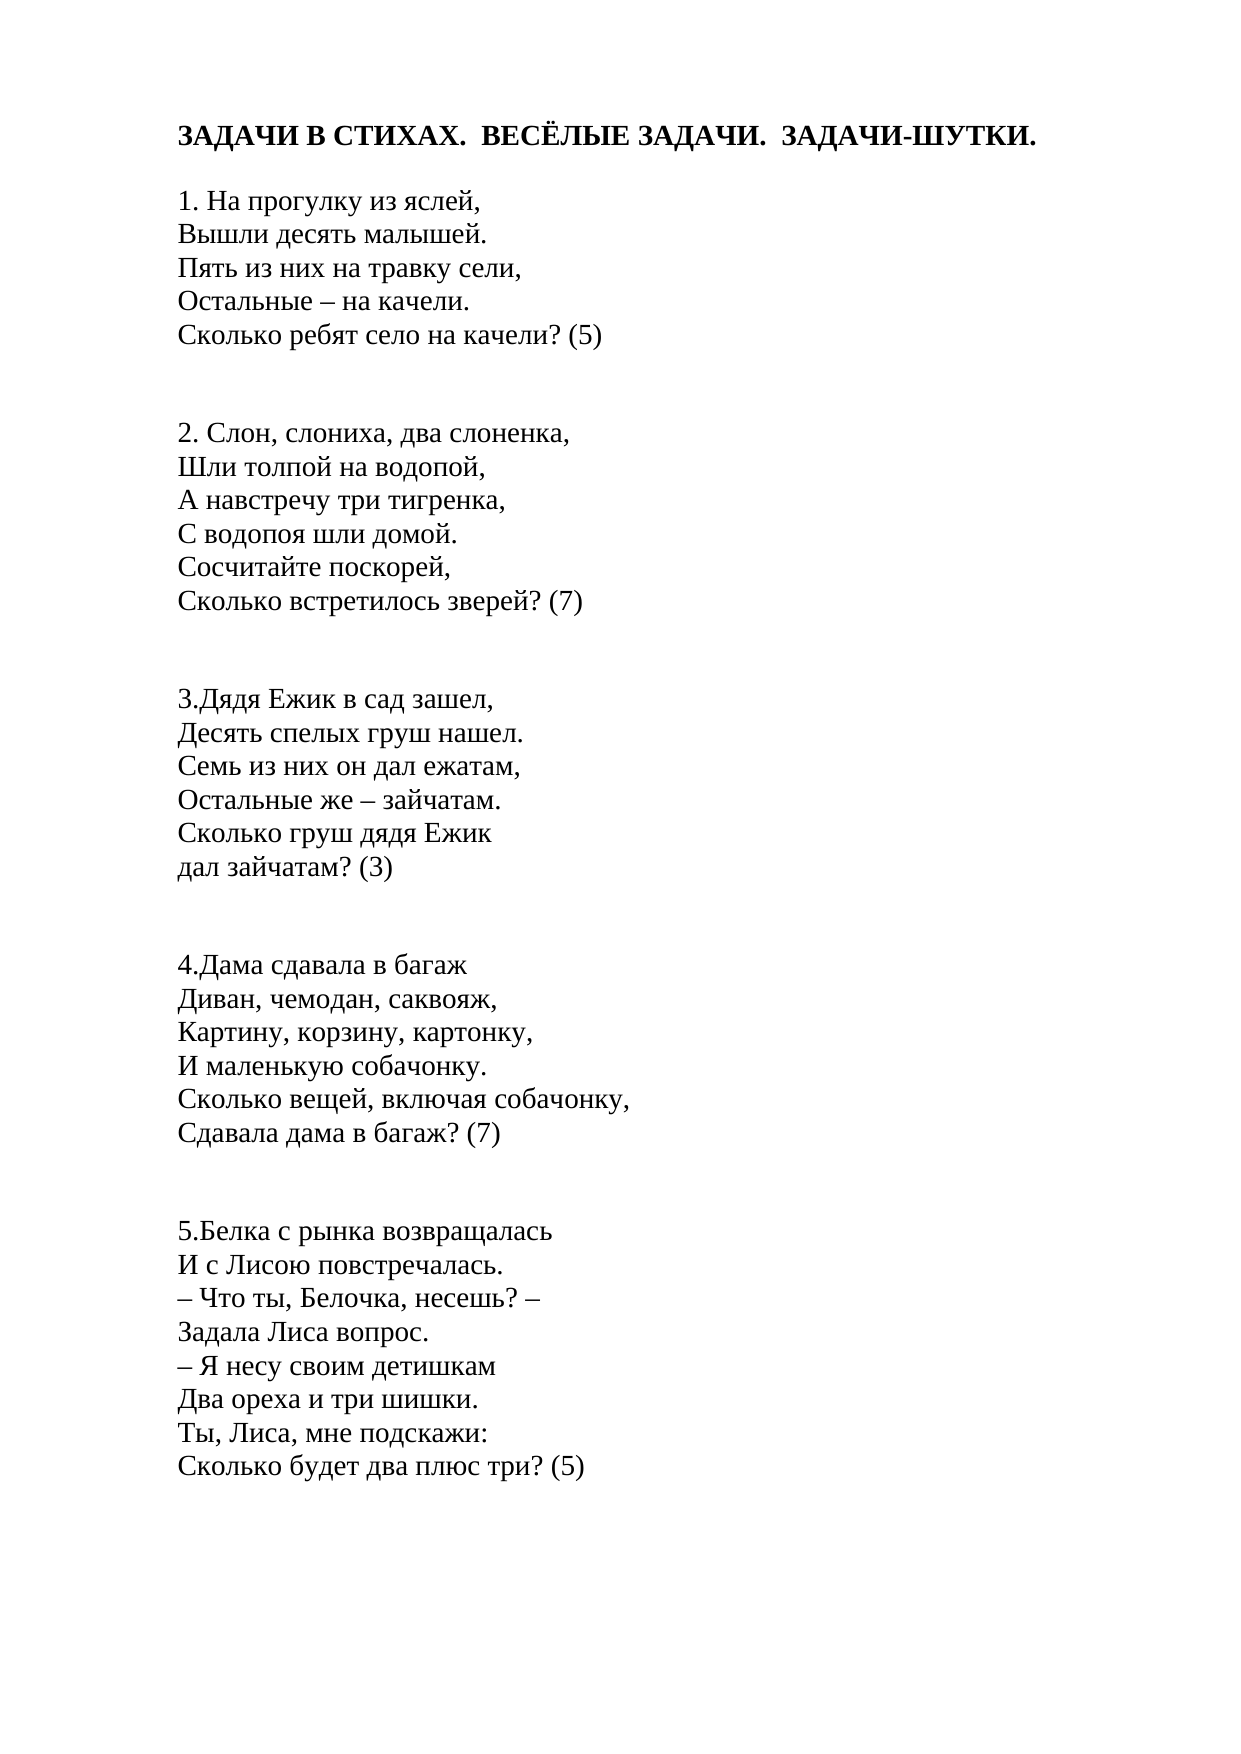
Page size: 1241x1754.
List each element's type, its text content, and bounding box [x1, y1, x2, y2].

text 4.Дама сдавала в багаж Диван, чемодан, саквояж, Картину, корзину, картонку, И маленькую собачонку. Сколько вещей, включая собачонку, Сдавала дама в багаж? (7) [177, 947, 1152, 1149]
text 1. На прогулку из яслей, Вышли десять малышей. Пять из них на травку сели, Остальные – на качели. Сколько ребят село на качели? (5) [177, 183, 1152, 351]
text 2. Слон, слониха, два слоненка, Шли толпой на водопой, А навстречу три тигренка, С водопоя шли домой. Сосчитайте поскорей, Сколько встретилось зверей? (7) [177, 415, 1152, 617]
text ЗАДАЧИ В СТИХАХ. ВЕСЁЛЫЕ ЗАДАЧИ. ЗАДАЧИ-ШУТКИ. [177, 118, 1152, 152]
text 3.Дядя Ежик в сад зашел, Десять спелых груш нашел. Семь из них он дал ежатам, Остальные же – зайчатам. Сколько груш дядя Ежик дал зайчатам? (3) [177, 681, 1152, 883]
text 5.Белка с рынка возвращалась И с Лисою повстречалась. – Что ты, Белочка, несешь? – Задала Лиса вопрос. – Я несу своим детишкам Два ореха и три шишки. Ты, Лиса, мне подскажи: Сколько будет два плюс три? (5) [177, 1213, 1152, 1482]
